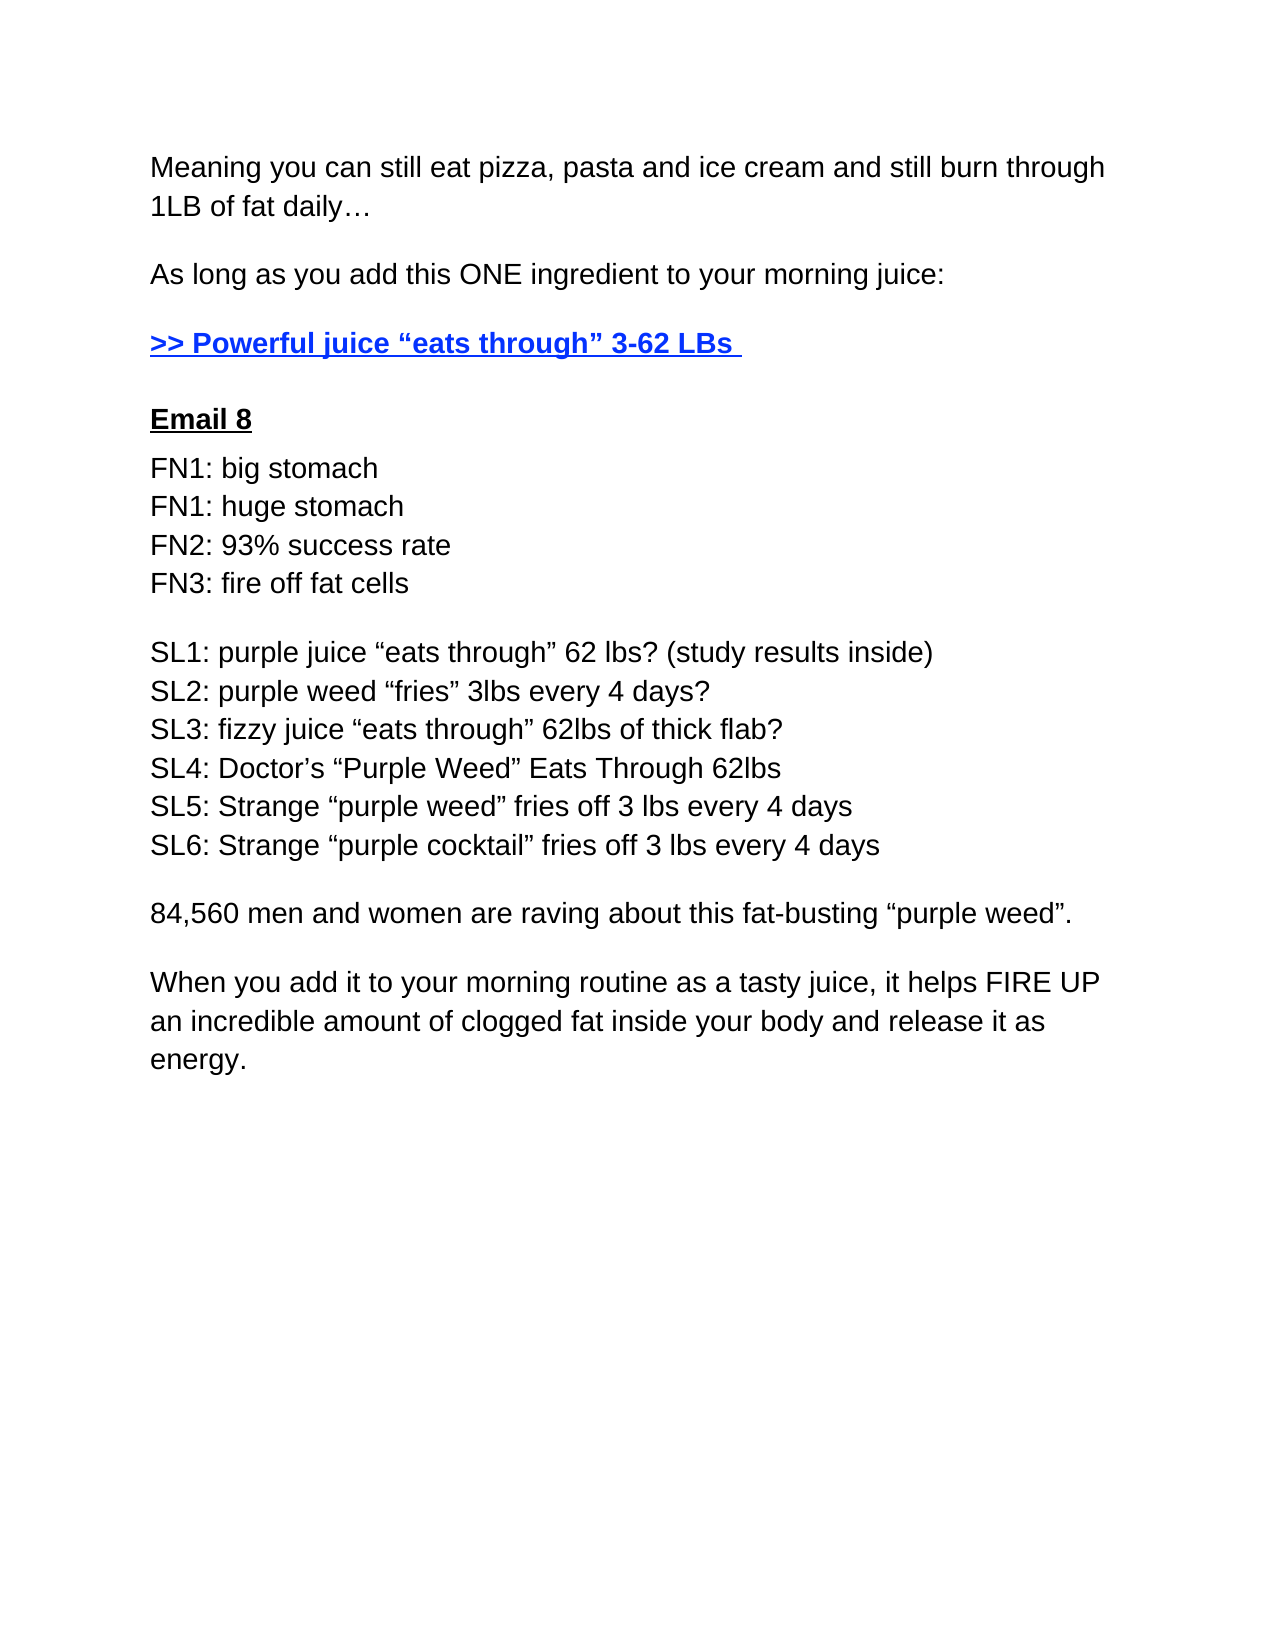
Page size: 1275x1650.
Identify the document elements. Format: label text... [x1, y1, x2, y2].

text SL6: Strange “purple cocktail” fries off 3 lbs every 4 days [150, 828, 1125, 861]
subtitle Email 8 [150, 402, 1125, 436]
text SL4: Doctor’s “Purple Weed” Eats Through 62lbs [150, 751, 1125, 784]
text FN3: fire off fat cells [150, 566, 1125, 600]
text FN1: big stomach [150, 451, 1125, 484]
text FN1: huge stomach [150, 489, 1125, 523]
text Meaning you can still eat pizza, pasta and ice cream and still burn through 1LB of fat daily… [150, 150, 1125, 222]
text SL5: Strange “purple weed” fries off 3 lbs every 4 days [150, 789, 1125, 823]
text 84,560 men and women are raving about this fat-busting “purple weed”. [150, 897, 1125, 930]
text >> Powerful juice “eats through” 3-62 LBs [150, 326, 1125, 359]
text SL3: fizzy juice “eats through” 62lbs of thick flab? [150, 712, 1125, 746]
text When you add it to your morning routine as a tasty juice, it helps FIRE UP an incredible amount of clogged fat inside your body and release it as energy. [150, 965, 1125, 1076]
text FN2: 93% success rate [150, 528, 1125, 561]
text SL2: purple weed “fries” 3lbs every 4 days? [150, 674, 1125, 707]
text As long as you add this ONE ingredient to your morning juice: [150, 257, 1125, 291]
text SL1: purple juice “eats through” 62 lbs? (study results inside) [150, 635, 1125, 669]
